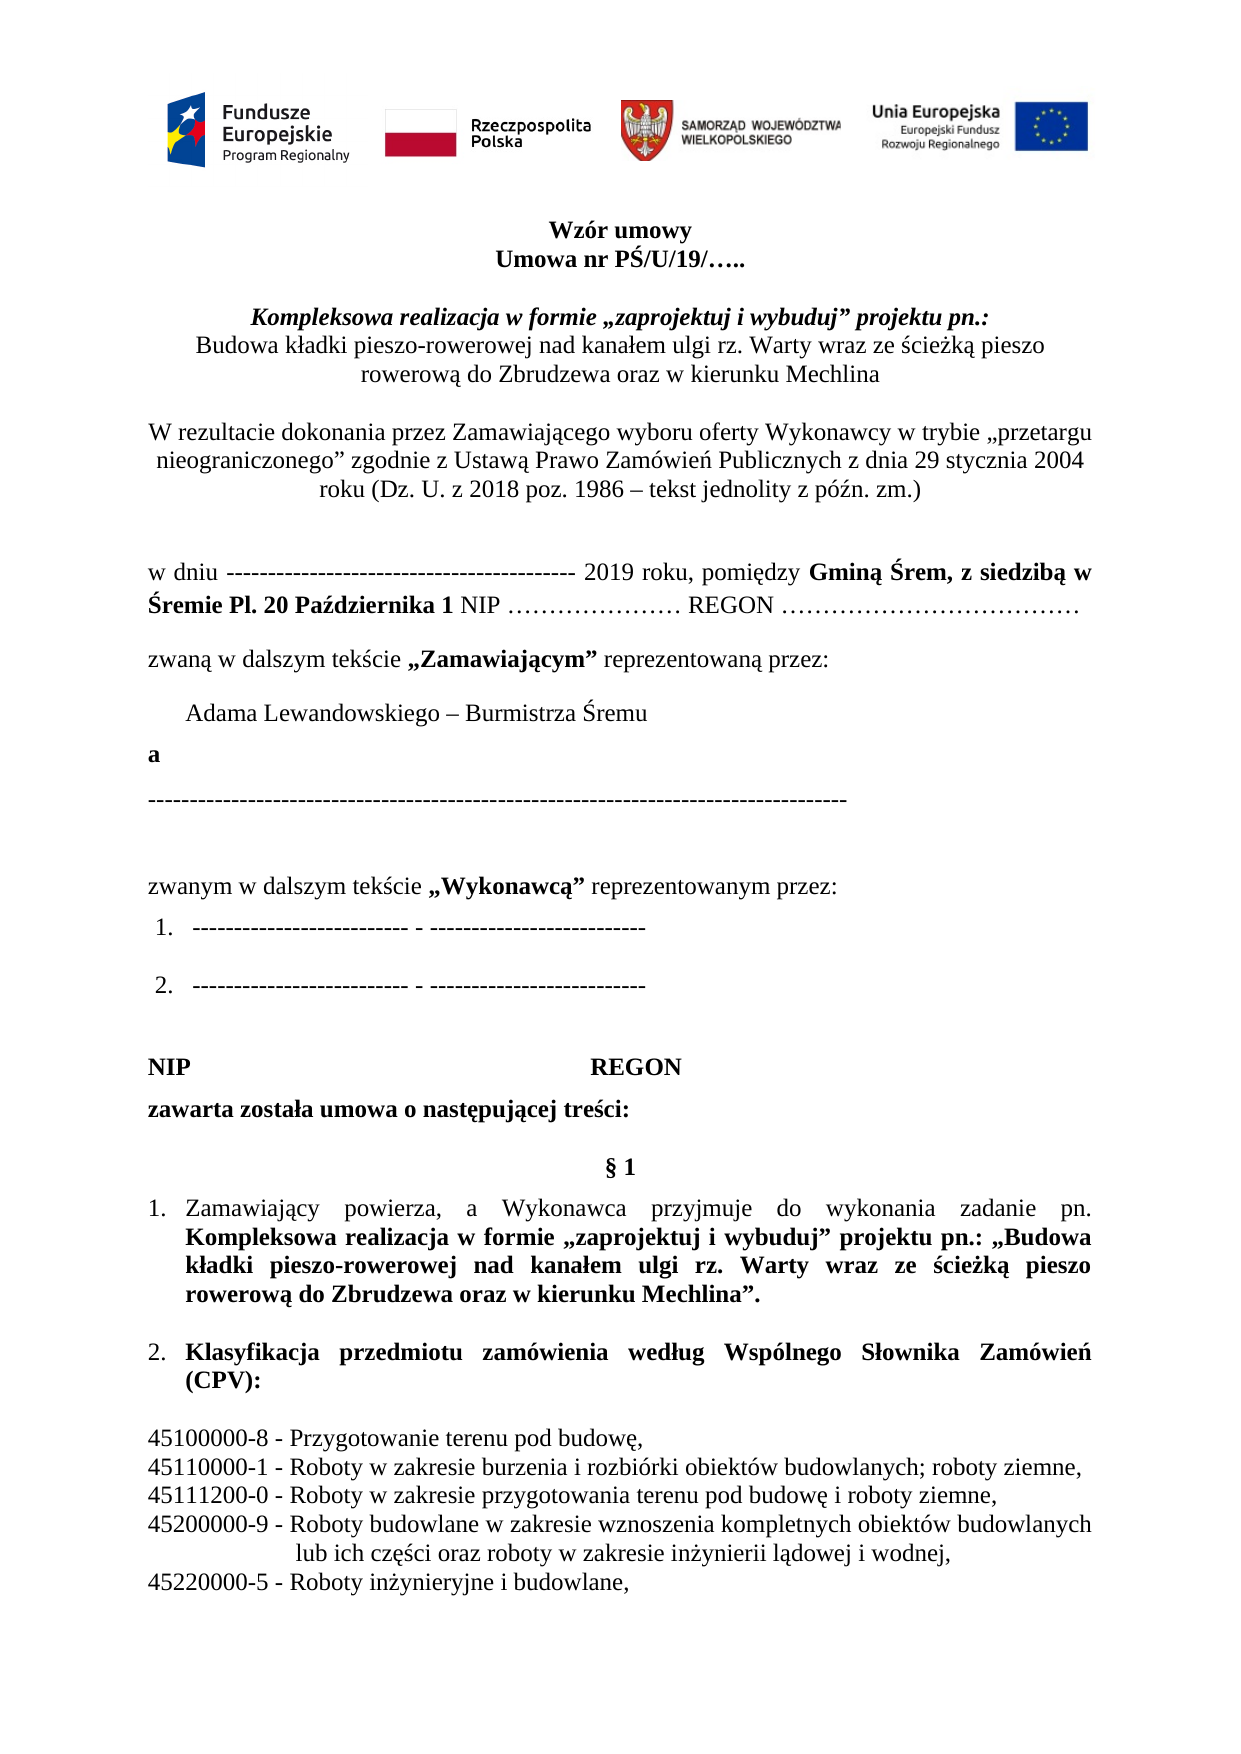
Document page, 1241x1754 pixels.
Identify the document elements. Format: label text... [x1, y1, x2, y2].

text Budowa kładki pieszo-rowerowej nad kanałem ulgi rz. Warty wraz ze ścieżką pieszo rowerową do Zbrudzewa oraz w kierunku Mechlina [148, 331, 1093, 388]
list Klasyfikacja przedmiotu zamówienia według Wspólnego Słownika Zamówień (CPV): [148, 1337, 1093, 1394]
text 45111200-0 - Roboty w zakresie przygotowania terenu pod budowę i roboty ziemne, [148, 1481, 1093, 1509]
text zawarta została umowa o następującej treści: [148, 1094, 1093, 1122]
text 45110000-1 - Roboty w zakresie burzenia i rozbiórki obiektów budowlanych; roboty ziemne, [148, 1452, 1093, 1481]
picture [147, 73, 604, 187]
list -------------------------- - -------------------------- [154, 970, 1093, 999]
list -------------------------- - -------------------------- [154, 912, 1093, 941]
text W rezultacie dokonania przez Zamawiającego wyboru oferty Wykonawcy w trybie „przetargu nieograniczonego” zgodnie z Ustawą Prawo Zamówień Publicznych z dnia 29 stycznia 2004 roku (Dz. U. z 2018 poz. 1986 – tekst jednolity z późn. zm.) [148, 417, 1093, 503]
text zwanym w dalszym tekście „Wykonawcą” reprezentowanym przez: [148, 871, 1093, 900]
text ------------------------------------------------------------------------------------ [148, 784, 1093, 813]
text 45200000-9 - Roboty budowlane w zakresie wznoszenia kompletnych obiektów budowlanych lub ich części oraz roboty w zakresie inżynierii lądowej i wodnej, [148, 1509, 1093, 1567]
picture [618, 100, 841, 160]
subtitle NIP REGON [148, 1052, 1093, 1081]
list Zamawiający powierza, a Wykonawca przyjmuje do wykonania zadanie pn. Kompleksowa realizacja w formie „zaprojektuj i wybuduj” projektu pn.: „Budowa kładki pieszo-rowerowej nad kanałem ulgi rz. Warty wraz ze ścieżką pieszo rowerową do Zbrudzewa oraz w kierunku Mechlina”. [148, 1193, 1093, 1308]
picture [857, 86, 1101, 165]
text w dniu ------------------------------------------ 2019 roku, pomiędzy Gminą Śrem, z siedzibą w Śremie Pl. 20 Października 1 NIP ………………… REGON ……………………………… [148, 557, 1093, 619]
text zwaną w dalszym tekście „Zamawiającym” reprezentowaną przez: [148, 644, 1093, 672]
text 45220000-5 - Roboty inżynieryjne i budowlane, [148, 1567, 1093, 1596]
text Umowa nr PŚ/U/19/….. [148, 244, 1093, 273]
text Wzór umowy [148, 216, 1093, 244]
text 45100000-8 - Przygotowanie terenu pod budowę, [148, 1423, 1093, 1452]
text Kompleksowa realizacja w formie „zaprojektuj i wybuduj” projektu pn.: [148, 302, 1093, 331]
text a [148, 739, 1093, 768]
text § 1 [148, 1152, 1093, 1181]
text Adama Lewandowskiego – Burmistrza Śremu [185, 698, 1093, 726]
